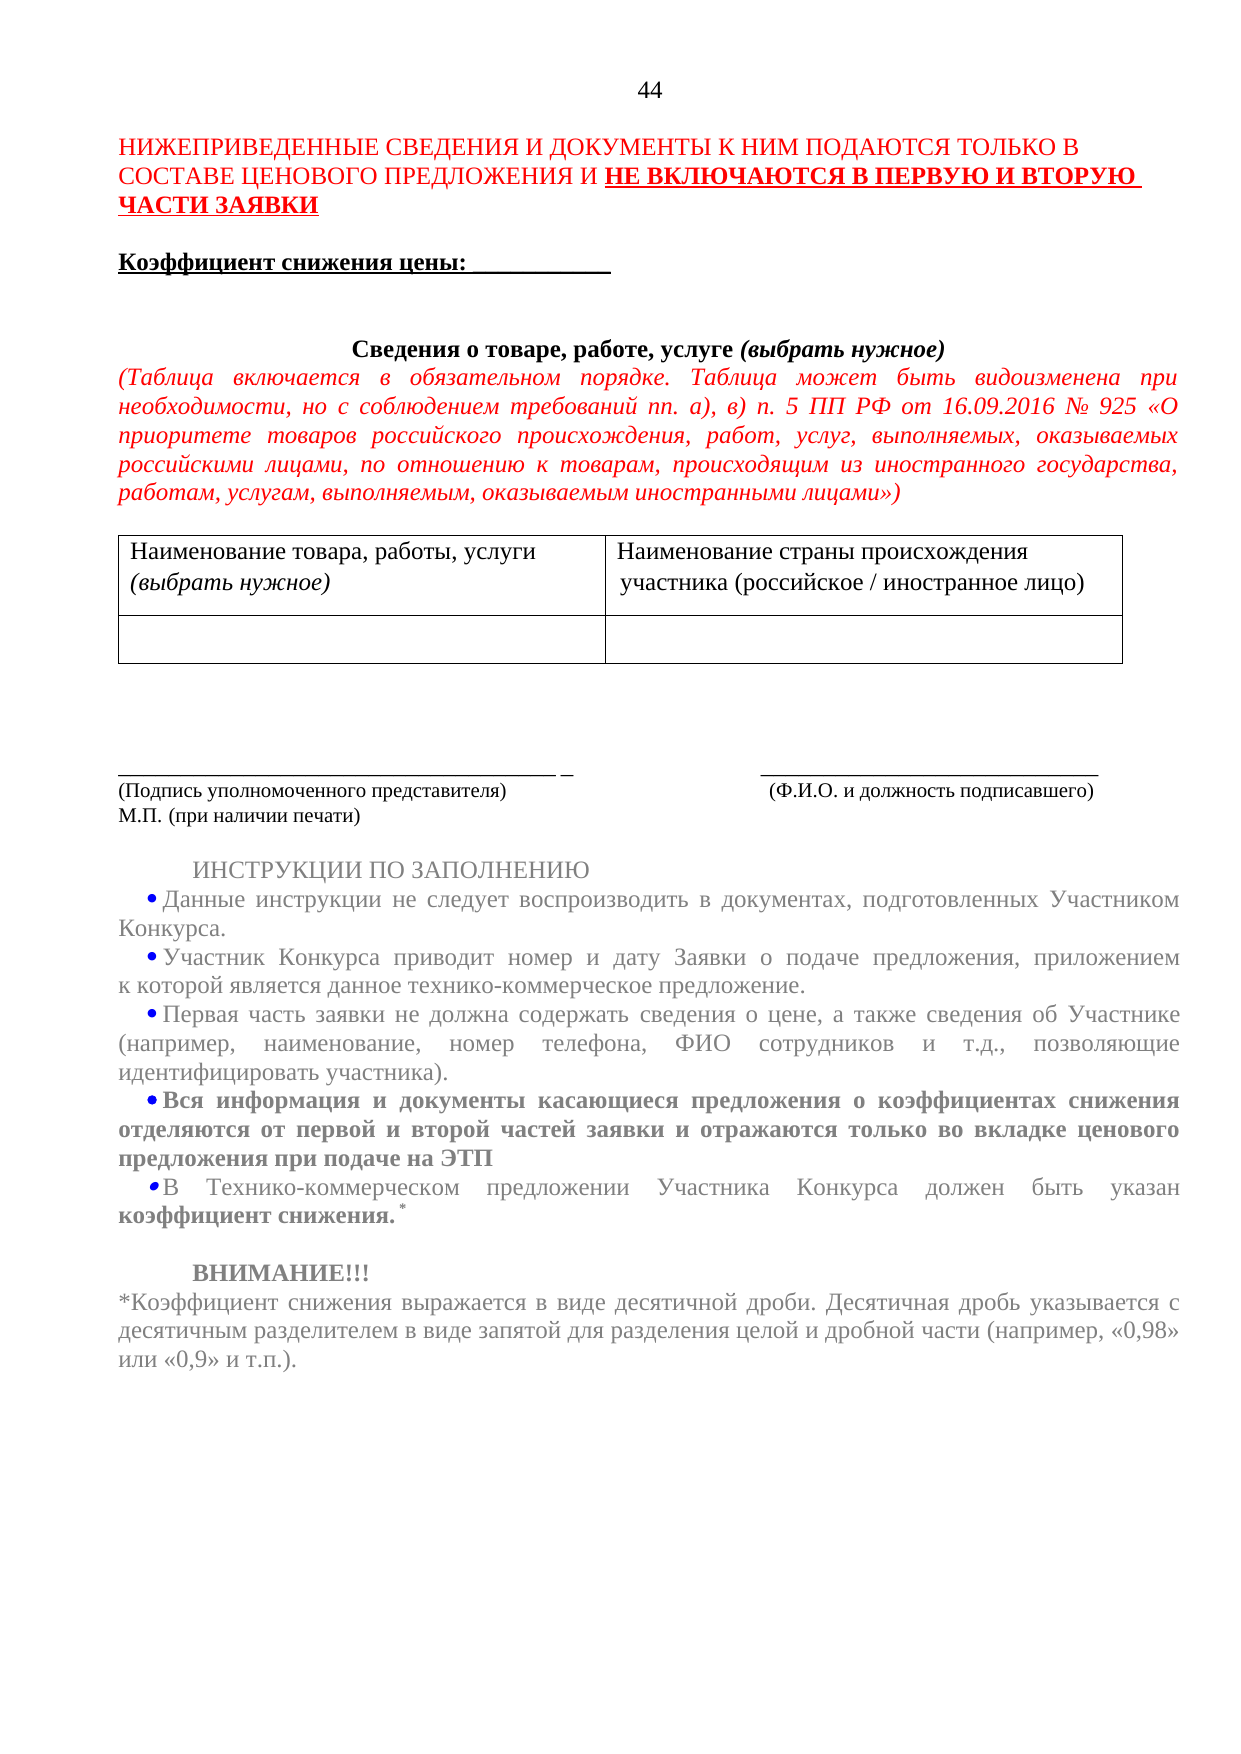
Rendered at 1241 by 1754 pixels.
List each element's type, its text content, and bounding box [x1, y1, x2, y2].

table_cell [119, 616, 605, 662]
text ___________________________________ _ ___________________________ [118, 750, 1181, 778]
text *Коэффициент снижения выражается в виде десятичной дроби. Десятичная дробь указывается с десятичным разделителем в виде запятой для разделения целой и дробной части (например, «0,98» или «0,9» и т.п.). [118, 1287, 1181, 1373]
list В Технико-коммерческом предложении Участника Конкурса должен быть указан коэффициент снижения. * [118, 1172, 1181, 1229]
text (Подпись уполномоченного представителя) (Ф.И.О. и должность подписавшего) [118, 778, 1181, 802]
text ИНСТРУКЦИИ ПО ЗАПОЛНЕНИЮ [118, 855, 1181, 884]
list Данные инструкции не следует воспроизводить в документах, подготовленных Участником Конкурса. [118, 884, 1181, 942]
text (Таблица включается в обязательном порядке. Таблица может быть видоизменена при необходимости, но с соблюдением требований пп. а), в) п. 5 ПП РФ от 16.09.2016 № 925 «О приоритете товаров российского происхождения, работ, услуг, выполняемых, оказываемых российскими лицами, по отношению к товарам, происходящим из иностранного государства, работам, услугам, выполняемым, оказываемым иностранными лицами») [118, 362, 1181, 506]
list Вся информация и документы касающиеся предложения о коэффициентах снижения отделяются от первой и второй частей заявки и отражаются только во вкладке ценового предложения при подаче на ЭТП [118, 1085, 1181, 1172]
table_header Наименование страны происхождения участника (российское / иностранное лицо) [606, 536, 1122, 614]
text НИЖЕПРИВЕДЕННЫЕ СВЕДЕНИЯ И ДОКУМЕНТЫ К НИМ ПОДАЮТСЯ ТОЛЬКО В СОСТАВЕ ЦЕНОВОГО ПРЕДЛОЖЕНИЯ И НЕ ВКЛЮЧАЮТСЯ В ПЕРВУЮ И ВТОРУЮ ЧАСТИ ЗАЯВКИ [118, 132, 1181, 219]
text ВНИМАНИЕ!!! [192, 1258, 1181, 1287]
list Первая часть заявки не должна содержать сведения о цене, а также сведения об Участнике (например, наименование, номер телефона, ФИО сотрудников и т.д., позволяющие идентифицировать участника). [118, 999, 1181, 1085]
text М.П. (при наличии печати) [118, 802, 1181, 827]
text Сведения о товаре, работе, услуге (выбрать нужное) [118, 334, 1181, 362]
table_cell [606, 616, 1122, 662]
text Коэффициент снижения цены: ___________ [118, 247, 1181, 276]
table_header Наименование товара, работы, услуги (выбрать нужное) [119, 536, 605, 614]
list Участник Конкурса приводит номер и дату Заявки о подаче предложения, приложением к которой является данное технико-коммерческое предложение. [118, 942, 1181, 999]
